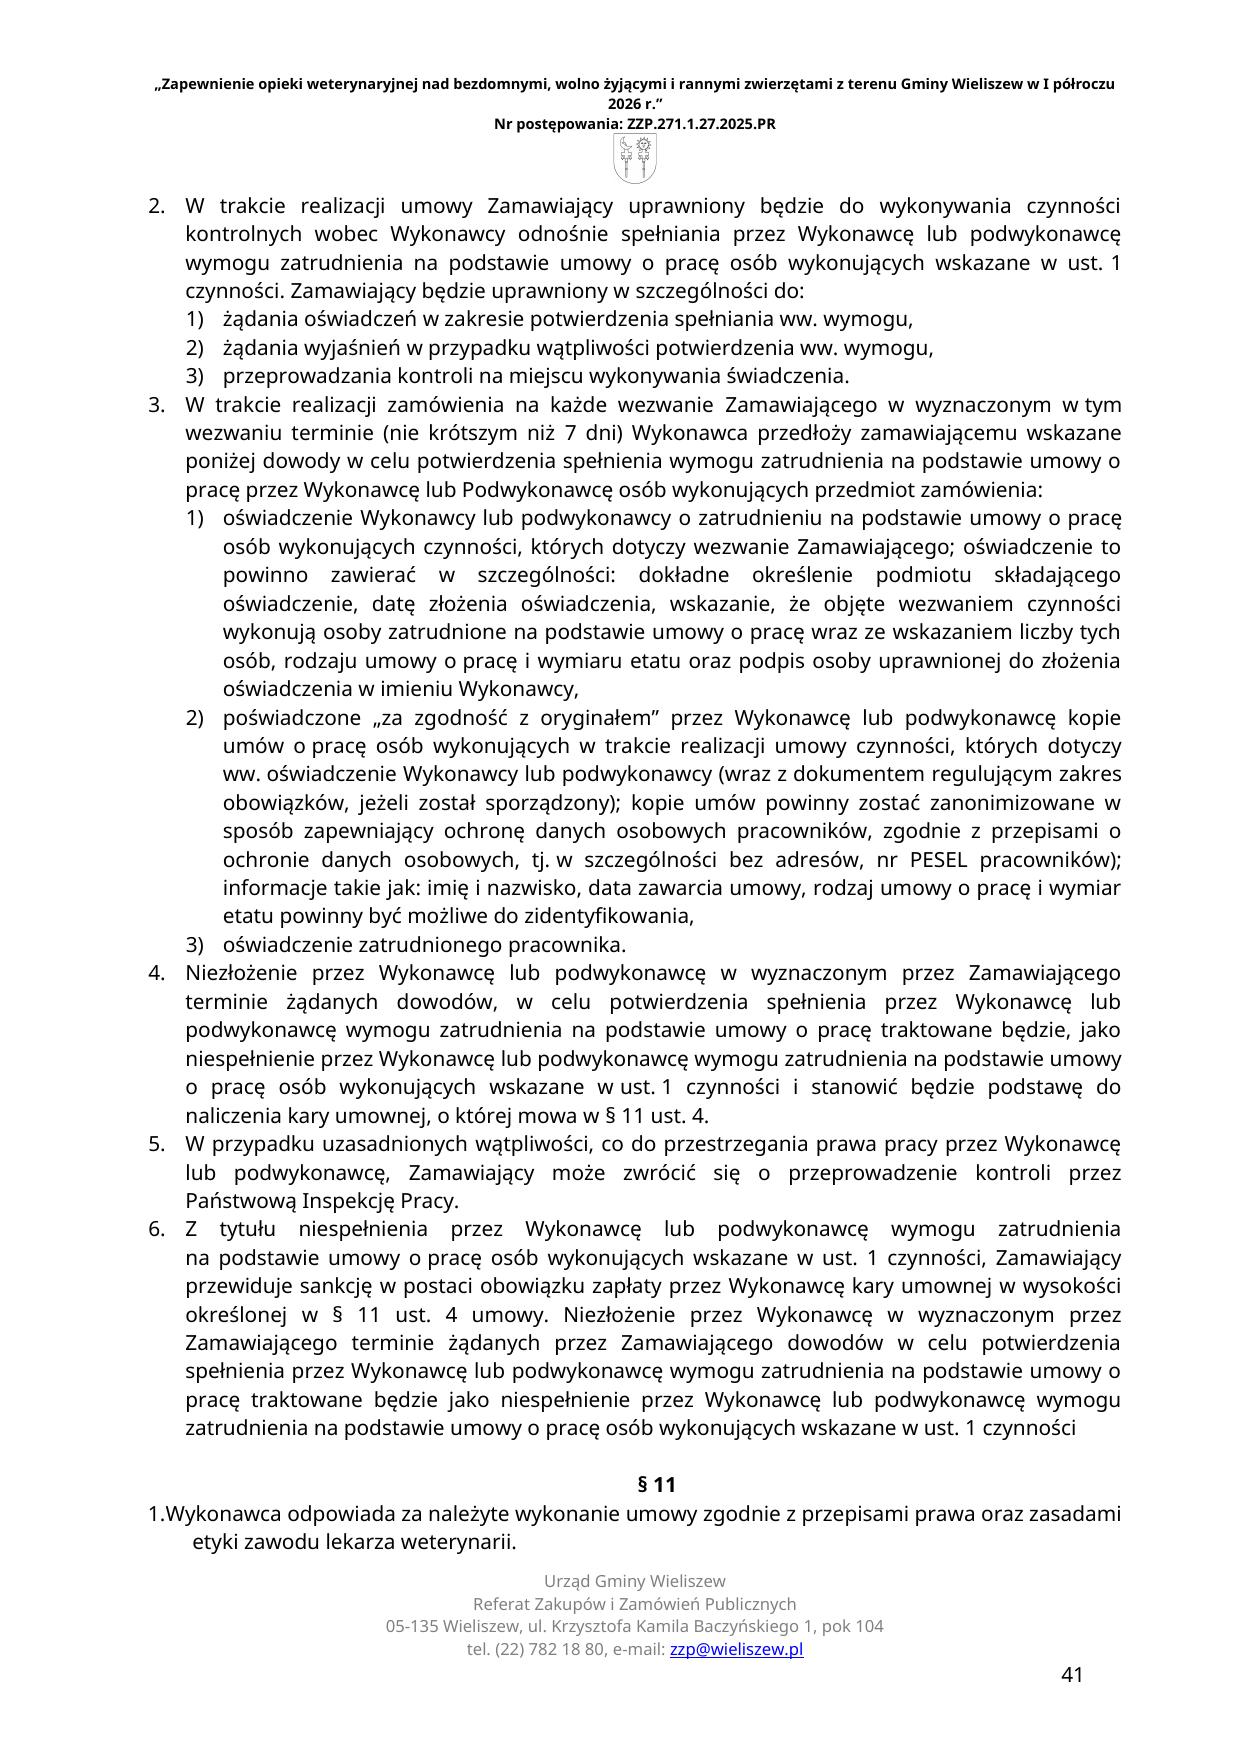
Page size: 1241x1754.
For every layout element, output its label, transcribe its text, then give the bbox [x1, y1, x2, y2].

picture [613, 133, 657, 184]
list Niezłożenie przez Wykonawcę lub podwykonawcę w wyznaczonym przez Zamawiającego terminie żądanych dowodów, w celu potwierdzenia spełnienia przez Wykonawcę lub podwykonawcę wymogu zatrudnienia na podstawie umowy o pracę traktowane będzie, jako niespełnienie przez Wykonawcę lub podwykonawcę wymogu zatrudnienia na podstawie umowy o pracę osób wykonujących wskazane w ust. 1 czynności i stanowić będzie podstawę do naliczenia kary umownej, o której mowa w § 11 ust. 4. [148, 958, 1122, 1129]
list poświadczone „za zgodność z oryginałem” przez Wykonawcę lub podwykonawcę kopie umów o pracę osób wykonujących w trakcie realizacji umowy czynności, których dotyczy ww. oświadczenie Wykonawcy lub podwykonawcy (wraz z dokumentem regulującym zakres obowiązków, jeżeli został sporządzony); kopie umów powinny zostać zanonimizowane w sposób zapewniający ochronę danych osobowych pracowników, zgodnie z przepisami o ochronie danych osobowych, tj. w szczególności bez adresów, nr PESEL pracowników); informacje takie jak: imię i nazwisko, data zawarcia umowy, rodzaj umowy o pracę i wymiar etatu powinny być możliwe do zidentyfikowania, [186, 703, 1122, 930]
list W trakcie realizacji umowy Zamawiający uprawniony będzie do wykonywania czynności kontrolnych wobec Wykonawcy odnośnie spełniania przez Wykonawcę lub podwykonawcę wymogu zatrudnienia na podstawie umowy o pracę osób wykonujących wskazane w ust. 1 czynności. Zamawiający będzie uprawniony w szczególności do: [148, 191, 1122, 304]
list W trakcie realizacji zamówienia na każde wezwanie Zamawiającego w wyznaczonym w tym wezwaniu terminie (nie krótszym niż 7 dni) Wykonawca przedłoży zamawiającemu wskazane poniżej dowody w celu potwierdzenia spełnienia wymogu zatrudnienia na podstawie umowy o pracę przez Wykonawcę lub Podwykonawcę osób wykonujących przedmiot zamówienia: [148, 390, 1122, 503]
list żądania wyjaśnień w przypadku wątpliwości potwierdzenia ww. wymogu, [186, 333, 1122, 361]
list przeprowadzania kontroli na miejscu wykonywania świadczenia. [186, 361, 1122, 390]
list żądania oświadczeń w zakresie potwierdzenia spełniania ww. wymogu, [186, 304, 1122, 333]
list oświadczenie Wykonawcy lub podwykonawcy o zatrudnieniu na podstawie umowy o pracę osób wykonujących czynności, których dotyczy wezwanie Zamawiającego; oświadczenie to powinno zawierać w szczególności: dokładne określenie podmiotu składającego oświadczenie, datę złożenia oświadczenia, wskazanie, że objęte wezwaniem czynności wykonują osoby zatrudnione na podstawie umowy o pracę wraz ze wskazaniem liczby tych osób, rodzaju umowy o pracę i wymiaru etatu oraz podpis osoby uprawnionej do złożenia oświadczenia w imieniu Wykonawcy, [186, 503, 1122, 703]
list oświadczenie zatrudnionego pracownika. [186, 930, 1122, 958]
text § 11 [192, 1470, 1122, 1499]
list W przypadku uzasadnionych wątpliwości, co do przestrzegania prawa pracy przez Wykonawcę lub podwykonawcę, Zamawiający może zwrócić się o przeprowadzenie kontroli przez Państwową Inspekcję Pracy. [148, 1129, 1122, 1214]
list Z tytułu niespełnienia przez Wykonawcę lub podwykonawcę wymogu zatrudnienia na podstawie umowy o pracę osób wykonujących wskazane w ust. 1 czynności, Zamawiający przewiduje sankcję w postaci obowiązku zapłaty przez Wykonawcę kary umownej w wysokości określonej w § 11 ust. 4 umowy. Niezłożenie przez Wykonawcę w wyznaczonym przez Zamawiającego terminie żądanych przez Zamawiającego dowodów w celu potwierdzenia spełnienia przez Wykonawcę lub podwykonawcę wymogu zatrudnienia na podstawie umowy o pracę traktowane będzie jako niespełnienie przez Wykonawcę lub podwykonawcę wymogu zatrudnienia na podstawie umowy o pracę osób wykonujących wskazane w ust. 1 czynności [148, 1214, 1122, 1442]
list Wykonawca odpowiada za należyte wykonanie umowy zgodnie z przepisami prawa oraz zasadami etyki zawodu lekarza weterynarii. [148, 1499, 1122, 1556]
